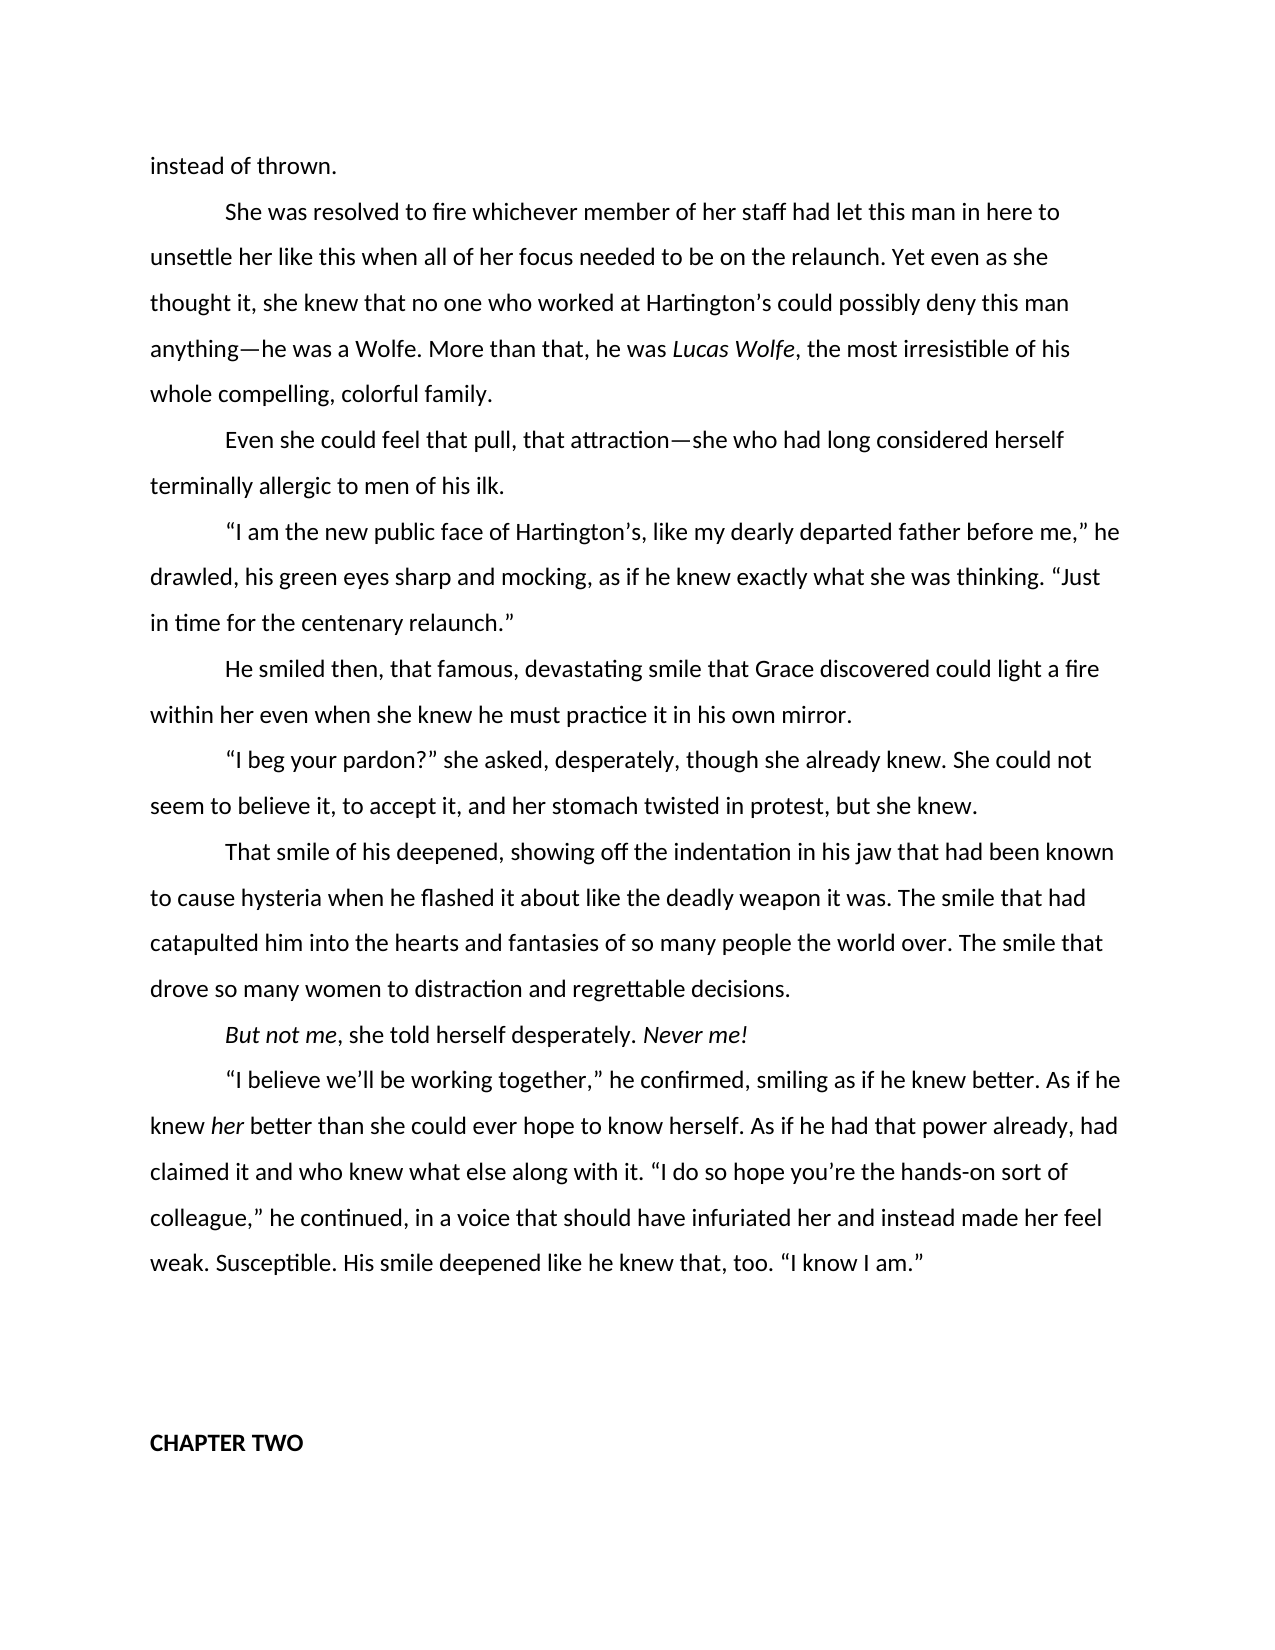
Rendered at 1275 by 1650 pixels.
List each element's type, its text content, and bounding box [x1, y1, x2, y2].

text Even she could feel that pull, that attraction—she who had long considered herself terminally allergic to men of his ilk. [150, 424, 1125, 501]
text That smile of his deepened, showing off the indentation in his jaw that had been known to cause hysteria when he flashed it about like the deadly weapon it was. The smile that had catapulted him into the hearts and fantasies of so many people the world over. The smile that drove so many women to distraction and regrettable decisions. [150, 836, 1125, 1004]
text He smiled then, that famous, devastating smile that Grace discovered could light a fire within her even when she knew he must practice it in his own mirror. [150, 653, 1125, 729]
text “I beg your pardon?” she asked, desperately, though she already knew. She could not seem to believe it, to accept it, and her stomach twisted in protest, but she knew. [150, 744, 1125, 821]
text CHAPTER TWO [150, 1427, 1125, 1457]
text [150, 150, 1125, 181]
text “I am the new public face of Hartington’s, like my dearly departed father before me,” he drawled, his green eyes sharp and mocking, as if he knew exactly what she was thinking. “Just in time for the centenary relaunch.” [150, 516, 1125, 638]
text She was resolved to fire whichever member of her staff had let this man in here to unsettle her like this when all of her focus needed to be on the relaunch. Yet even as she thought it, she knew that no one who worked at Hartington’s could possibly deny this man anything—he was a Wolfe. More than that, he was Lucas Wolfe, the most irresistible of his whole compelling, colorful family. [150, 196, 1125, 409]
text But not me, she told herself desperately. Never me! [150, 1019, 1125, 1049]
text “I believe we’ll be working together,” he confirmed, smiling as if he knew better. As if he knew her better than she could ever hope to know herself. As if he had that power already, had claimed it and who knew what else along with it. “I do so hope you’re the hands-on sort of colleague,” he continued, in a voice that should have infuriated her and instead made her feel weak. Susceptible. His smile deepened like he knew that, too. “I know I am.” [150, 1064, 1125, 1278]
